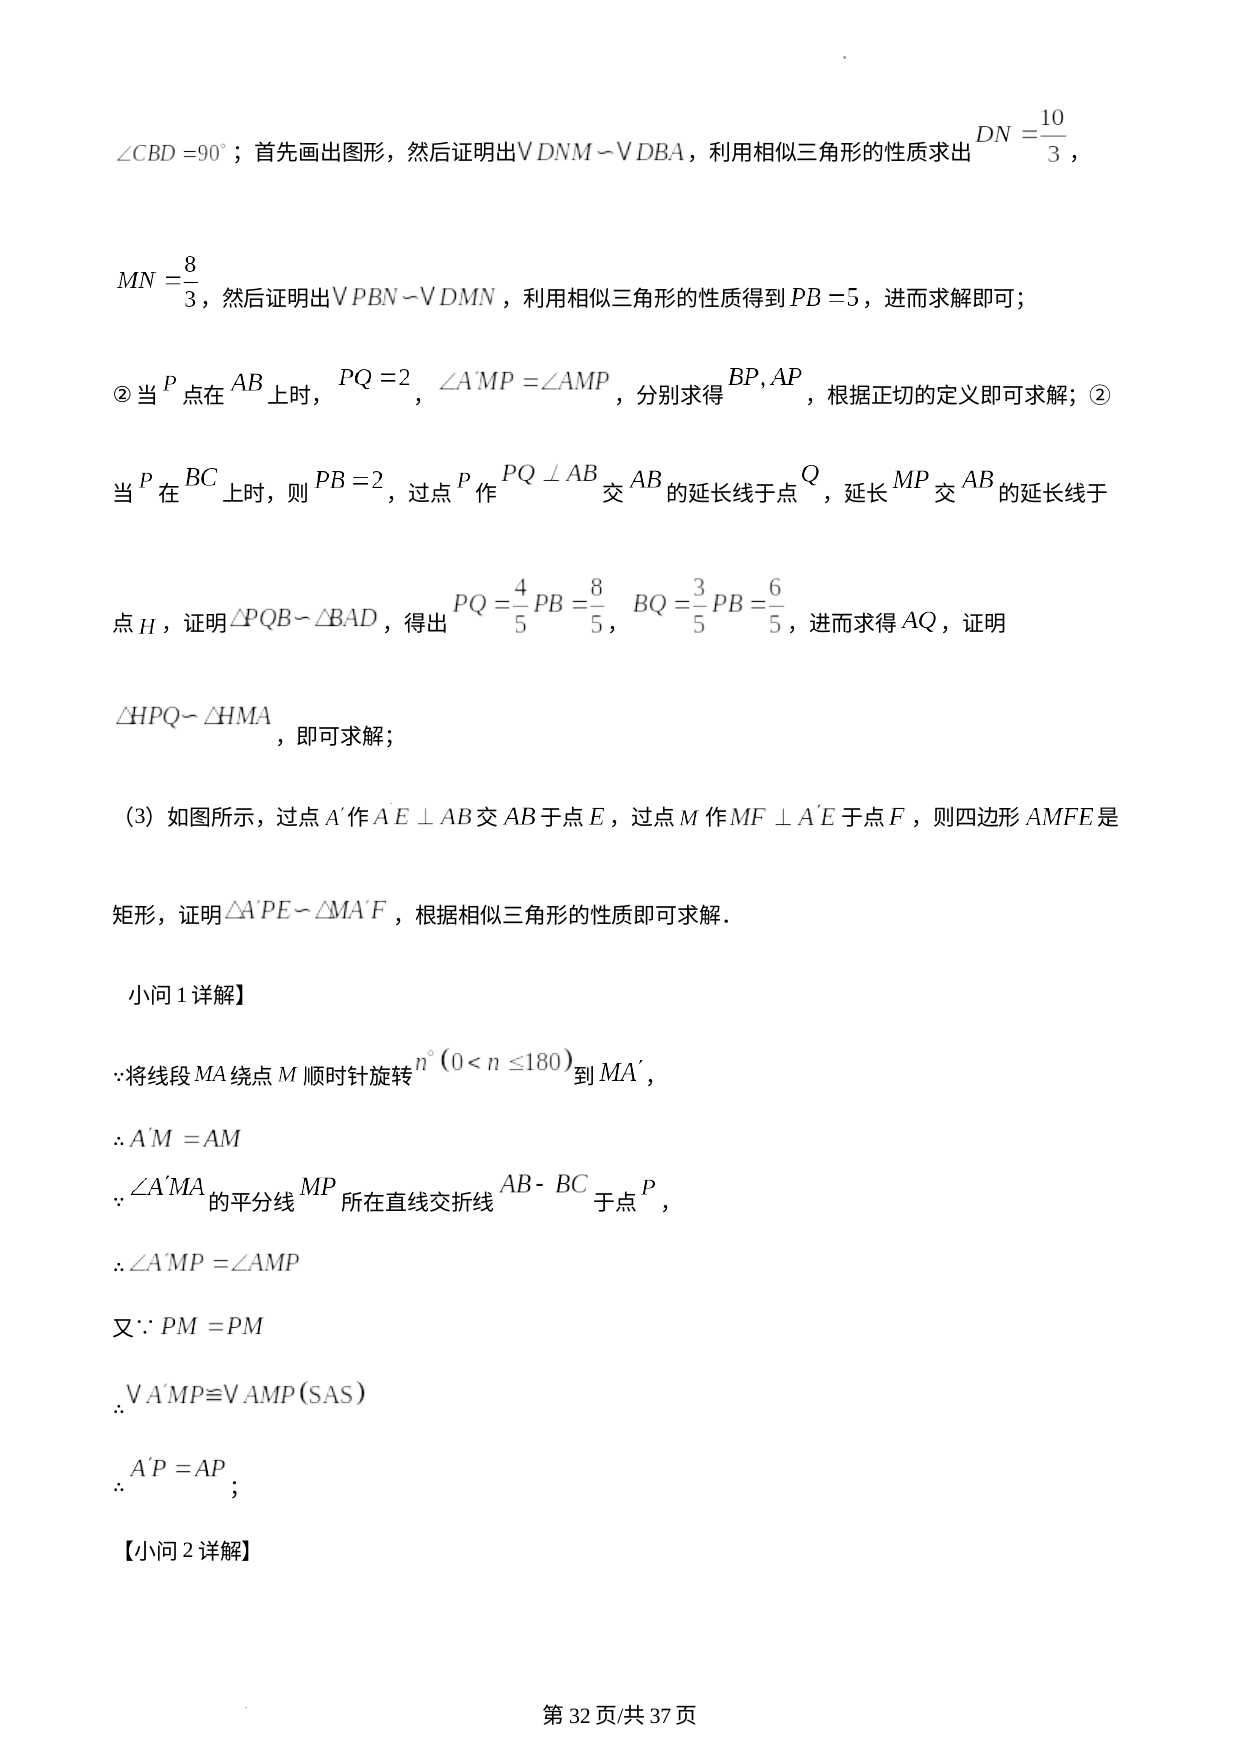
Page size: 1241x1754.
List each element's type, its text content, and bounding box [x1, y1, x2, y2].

text ∴ [112, 1249, 1128, 1282]
text ②当点在上时，，，分别求得，根据正切的定义即可求解；②当在上时，则，过点作交的延长线于点，延长交的延长线于点，证明，得出，，进而求得，证明，即可求解； [112, 361, 1128, 768]
text ∴； [112, 1453, 1128, 1518]
text 又∵ [112, 1294, 1128, 1359]
text （3）如图所示，过点作交于点，过点作于点，则四边形是矩形，证明，根据相似三角形的性质即可求解． [112, 783, 1128, 946]
text 小问1详解】 [112, 962, 1128, 1027]
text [112, 102, 1128, 346]
text 【小问2详解】 [112, 1534, 1128, 1566]
text ∵将线段绕点顺时针旋转到， [112, 1043, 1128, 1108]
text ∴ [112, 1123, 1128, 1156]
text ∵的平分线所在直线交折线于点， [112, 1169, 1128, 1234]
text ∴ [112, 1375, 1128, 1440]
